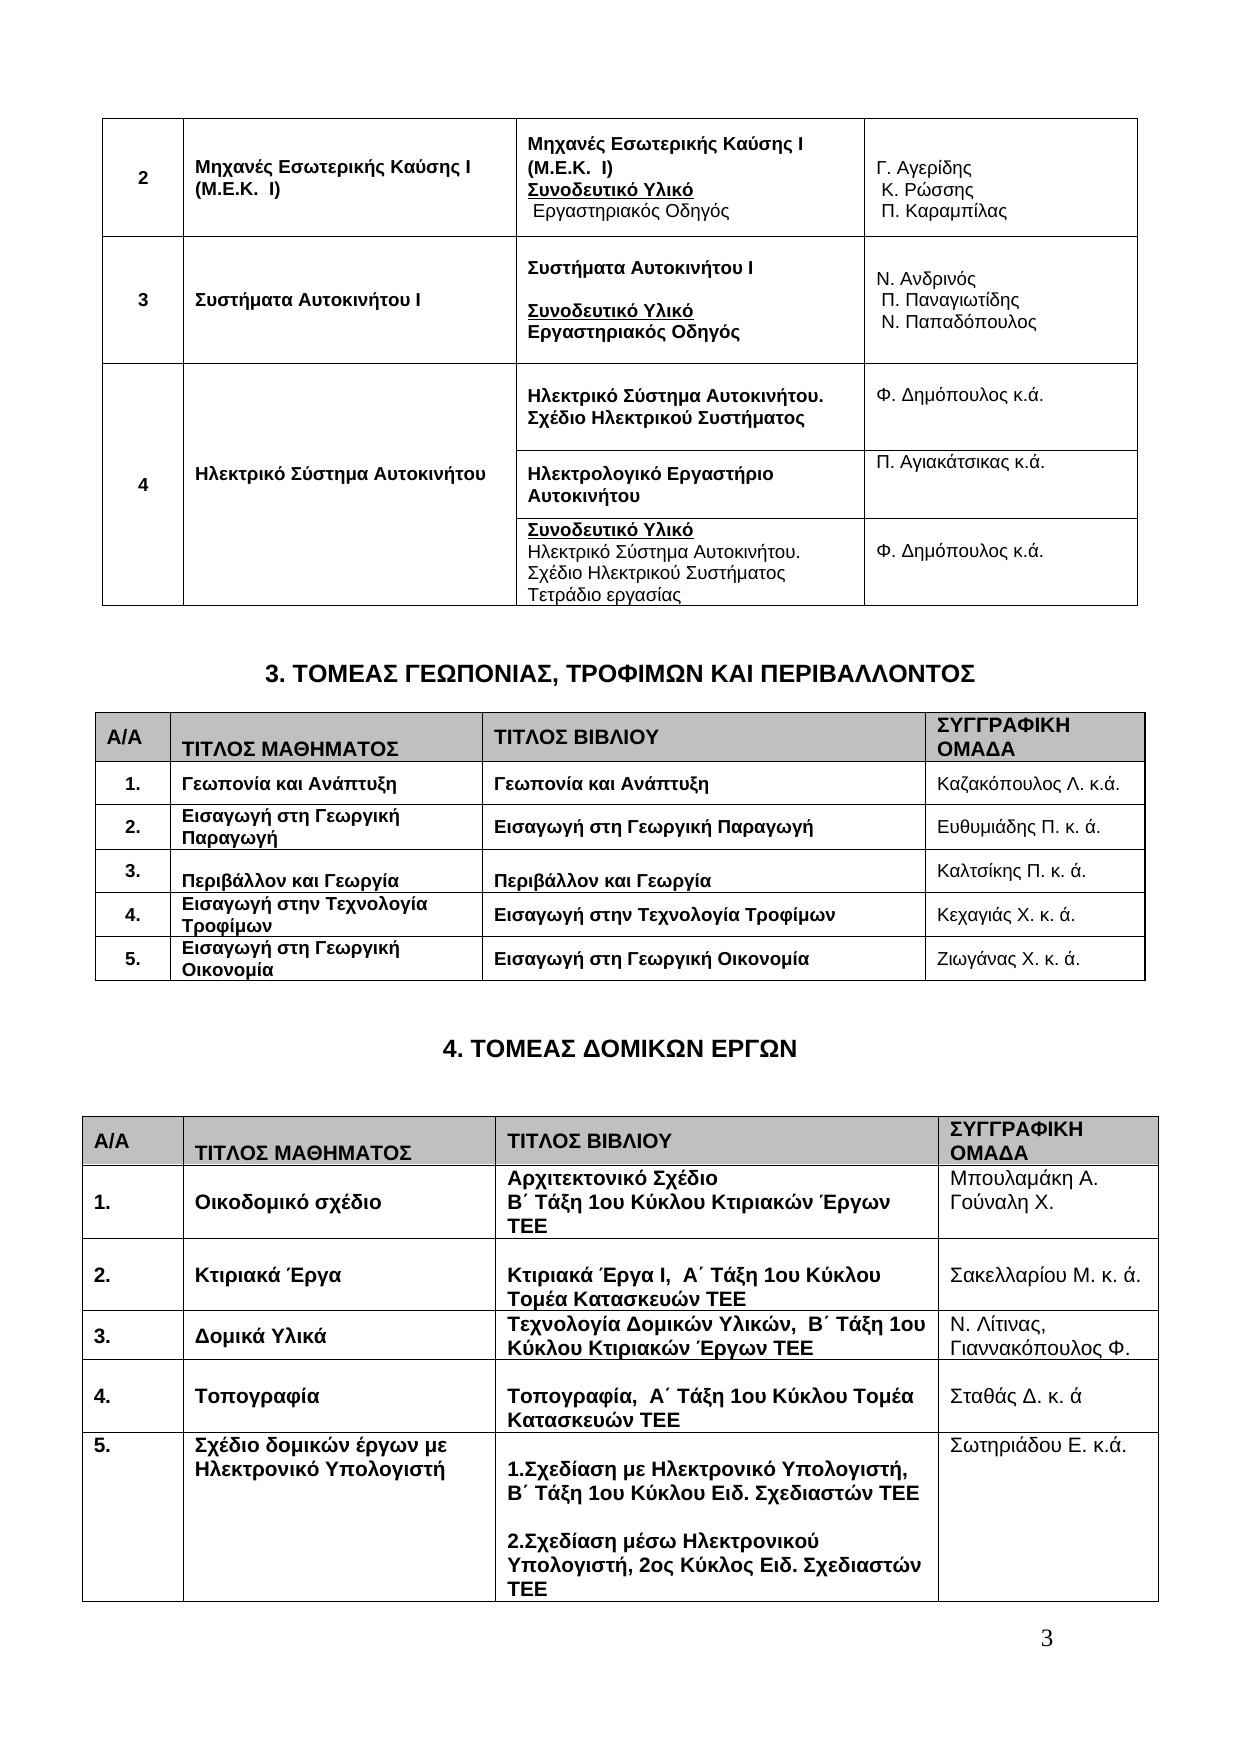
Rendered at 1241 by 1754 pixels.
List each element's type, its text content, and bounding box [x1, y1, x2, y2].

table_cell 3. [83, 1311, 183, 1359]
table_cell Εισαγωγή στη Γεωργική Παραγωγή [171, 805, 482, 848]
table_cell Γεωπονία και Ανάπτυξη [171, 762, 482, 804]
table_header ΤΙΤΛΟΣ ΜΑΘΗΜΑΤΟΣ [171, 713, 482, 761]
table_cell 1. [96, 762, 170, 804]
table_cell Ηλεκτρικό Σύστημα Αυτοκινήτου. Σχέδιο Ηλεκτρικού Συστήματος [517, 364, 864, 450]
table_cell Καζακόπουλος Λ. κ.ά. [926, 762, 1144, 804]
table_header ΤΙΤΛΟΣ ΒΙΒΛΙΟΥ [496, 1117, 938, 1164]
table_cell Τεχνολογία Δομικών Υλικών, Β΄ Τάξη 1ου Κύκλου Κτιριακών Έργων ΤΕΕ [496, 1311, 938, 1359]
table_header ΣΥΓΓΡΑΦΙΚΗ ΟΜΑΔΑ [926, 713, 1144, 761]
table_cell Ευθυμιάδης Π. κ. ά. [926, 805, 1144, 848]
table_cell Περιβάλλον και Γεωργία [483, 850, 925, 892]
table_header ΣΥΓΓΡΑΦΙΚΗ ΟΜΑΔΑ [939, 1117, 1158, 1164]
table_header ΤΙΤΛΟΣ ΜΑΘΗΜΑΤΟΣ [184, 1117, 495, 1164]
table_cell Π. Αγιακάτσικας κ.ά. [865, 451, 1137, 518]
table_cell Ηλεκτρολογικό Εργαστήριο Αυτοκινήτου [517, 451, 864, 518]
table_cell Καλτσίκης Π. κ. ά. [926, 850, 1144, 892]
table_cell Κτιριακά Έργα [184, 1239, 495, 1310]
table_cell Συστήματα Αυτοκινήτου Ι [184, 237, 516, 363]
table_cell Συνοδευτικό Υλικό Ηλεκτρικό Σύστημα Αυτοκινήτου. Σχέδιο Ηλεκτρικού Συστήματος Τετράδιο εργασίας [517, 519, 864, 605]
table_cell Φ. Δημόπουλος κ.ά. [865, 519, 1137, 605]
table_cell 2. [96, 805, 170, 848]
table_cell Κτιριακά Έργα Ι, Α΄ Τάξη 1ου Κύκλου Τομέα Κατασκευών ΤΕΕ [496, 1239, 938, 1310]
table_cell 3. [96, 850, 170, 892]
table_cell Οικοδομικό σχέδιο [184, 1166, 495, 1237]
table_cell Τοπογραφία [184, 1360, 495, 1432]
table_cell 2. [83, 1239, 183, 1310]
table_cell Γεωπονία και Ανάπτυξη [483, 762, 925, 804]
table_cell Περιβάλλον και Γεωργία [171, 850, 482, 892]
table_cell 5. [96, 937, 170, 980]
text 4. ΤΟΜΕΑΣ ΔΟΜΙΚΩΝ ΕΡΓΩΝ [187, 1034, 1053, 1063]
table_cell Κεχαγιάς Χ. κ. ά. [926, 893, 1144, 936]
table_cell Δομικά Υλικά [184, 1311, 495, 1359]
table_cell Σακελλαρίου Μ. κ. ά. [939, 1239, 1158, 1310]
table_cell Ηλεκτρικό Σύστημα Αυτοκινήτου [184, 364, 516, 605]
table_cell Μπουλαμάκη Α. Γούναλη Χ. [939, 1166, 1158, 1237]
table_cell Σωτηριάδου Ε. κ.ά. [939, 1433, 1158, 1601]
table_header ΤΙΤΛΟΣ ΒΙΒΛΙΟΥ [483, 713, 925, 761]
table_cell 4. [96, 893, 170, 936]
table_cell Σταθάς Δ. κ. ά [939, 1360, 1158, 1432]
table_cell Ζιωγάνας Χ. κ. ά. [926, 937, 1144, 980]
table_cell 3 [103, 237, 183, 363]
table_cell Εισαγωγή στην Τεχνολογία Τροφίμων [171, 893, 482, 936]
table_cell Αρχιτεκτονικό Σχέδιο Β΄ Τάξη 1ου Κύκλου Κτιριακών Έργων ΤΕΕ [496, 1166, 938, 1237]
table_cell 1. [83, 1166, 183, 1237]
table_cell Συστήματα Αυτοκινήτου Ι Συνοδευτικό Υλικό Εργαστηριακός Οδηγός [517, 237, 864, 363]
table_cell Εισαγωγή στη Γεωργική Οικονομία [171, 937, 482, 980]
table_cell Φ. Δημόπουλος κ.ά. [865, 364, 1137, 450]
table_cell Ν. Ανδρινός Π. Παναγιωτίδης Ν. Παπαδόπουλος [865, 237, 1137, 363]
text 3. ΤΟΜΕΑΣ ΓΕΩΠΟΝΙΑΣ, ΤΡΟΦΙΜΩΝ ΚΑΙ ΠΕΡΙΒΑΛΛΟΝΤΟΣ [187, 659, 1053, 688]
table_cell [496, 1433, 938, 1601]
table_cell Εισαγωγή στη Γεωργική Οικονομία [483, 937, 925, 980]
table_cell 4. [83, 1360, 183, 1432]
table_cell Ν. Λίτινας, Γιαννακόπουλος Φ. [939, 1311, 1158, 1359]
table_header Α/Α [96, 713, 170, 761]
table_cell 4 [103, 364, 183, 605]
table_cell Μηχανές Εσωτερικής Καύσης Ι (Μ.Ε.Κ. Ι) [184, 119, 516, 236]
table_cell Γ. Αγερίδης Κ. Ρώσσης Π. Καραμπίλας [865, 119, 1137, 236]
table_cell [184, 1433, 495, 1601]
table_cell Εισαγωγή στην Τεχνολογία Τροφίμων [483, 893, 925, 936]
table_cell Εισαγωγή στη Γεωργική Παραγωγή [483, 805, 925, 848]
table_cell 2 [103, 119, 183, 236]
table_cell Τοπογραφία, Α΄ Τάξη 1ου Κύκλου Τομέα Κατασκευών ΤΕΕ [496, 1360, 938, 1432]
table_header Α/Α [83, 1117, 183, 1164]
table_cell Μηχανές Εσωτερικής Καύσης Ι (Μ.Ε.Κ. Ι) Συνοδευτικό Υλικό Εργαστηριακός Οδηγός [517, 119, 864, 236]
table_cell 5. [83, 1433, 183, 1601]
